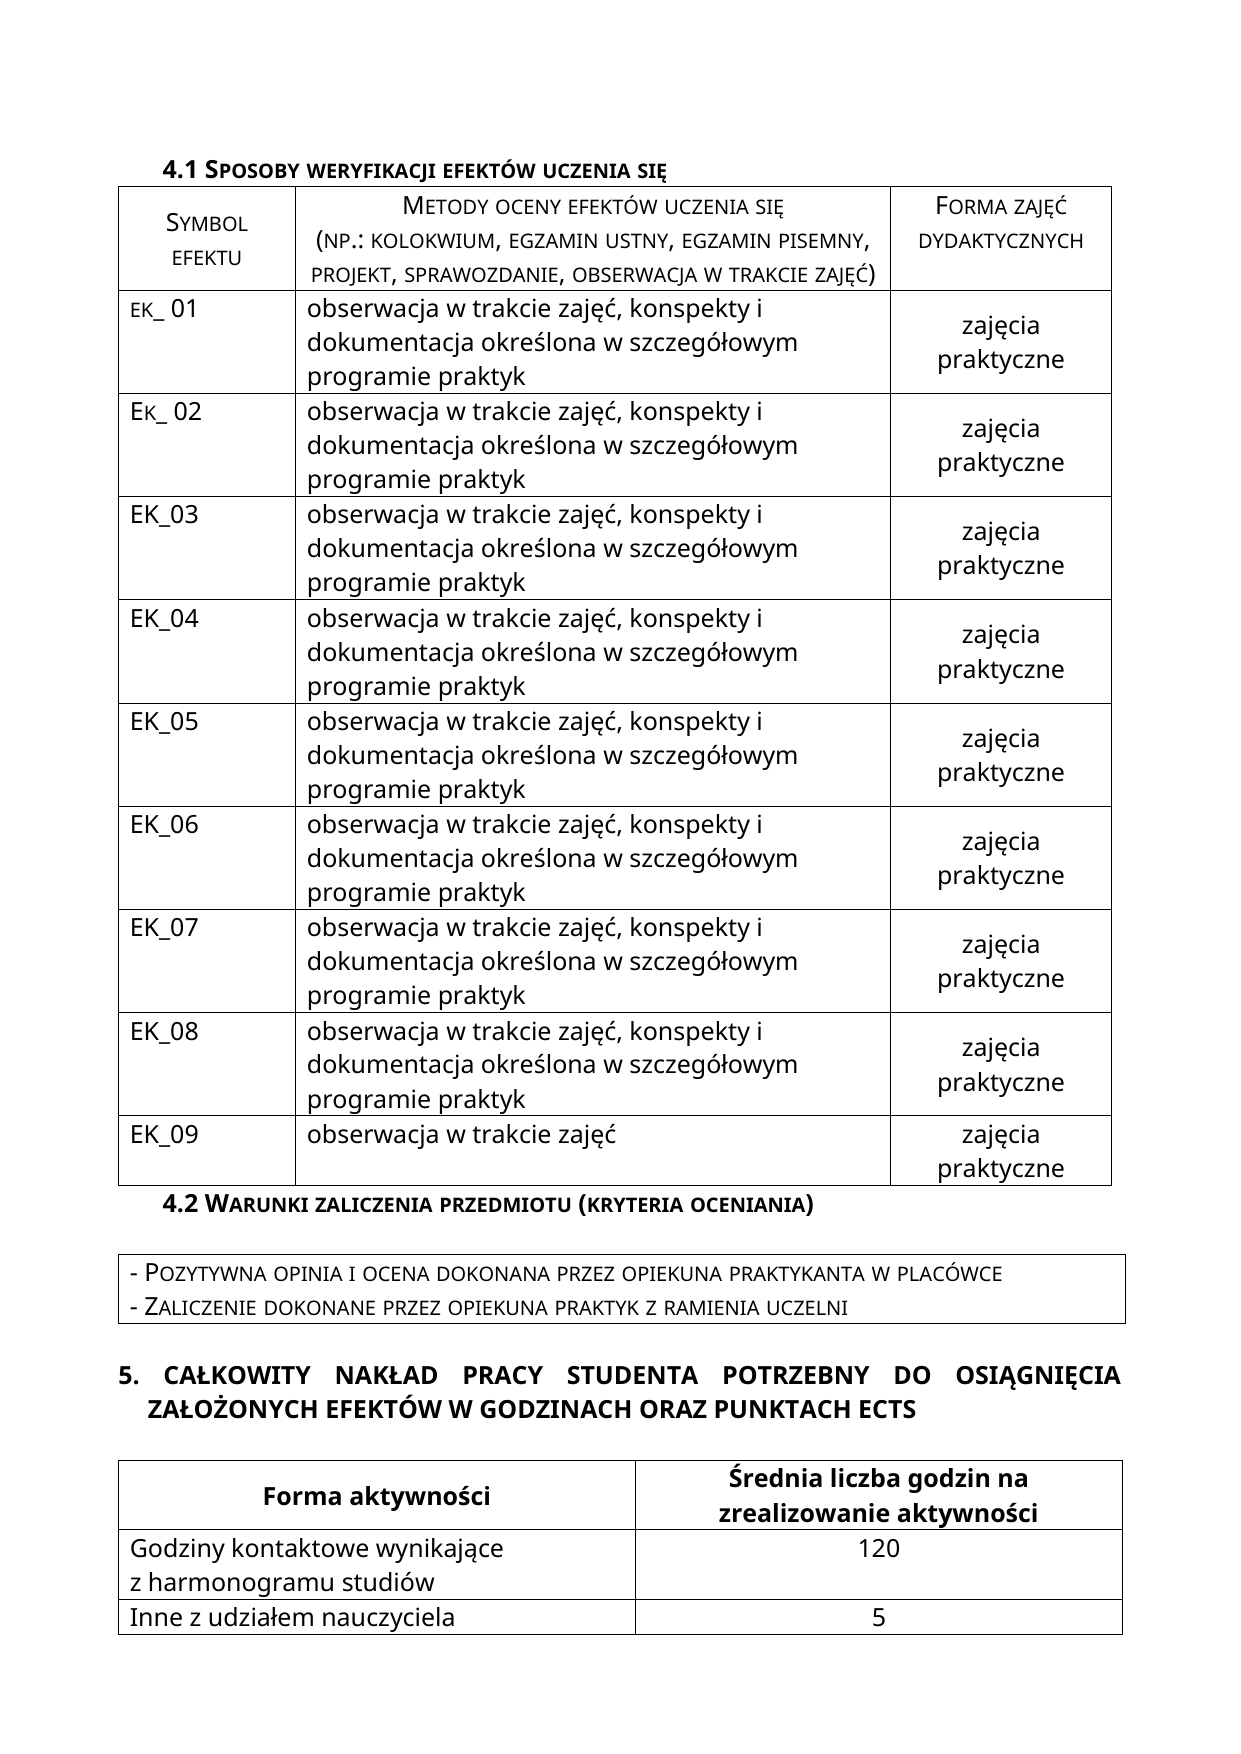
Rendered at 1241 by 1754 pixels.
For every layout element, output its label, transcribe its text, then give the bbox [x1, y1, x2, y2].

text 4.2 Warunki zaliczenia przedmiotu (kryteria oceniania) [162, 1186, 1122, 1219]
table_cell obserwacja w trakcie zajęć, konspekty i dokumentacja określona w szczegółowym programie praktyk [296, 291, 890, 393]
table_cell zajęcia praktyczne [891, 704, 1111, 806]
table_cell zajęcia praktyczne [891, 1116, 1111, 1184]
table_cell obserwacja w trakcie zajęć, konspekty i dokumentacja określona w szczegółowym programie praktyk [296, 910, 890, 1012]
table_cell EK_09 [119, 1116, 295, 1184]
table_cell obserwacja w trakcie zajęć, konspekty i dokumentacja określona w szczegółowym programie praktyk [296, 1013, 890, 1115]
table_cell obserwacja w trakcie zajęć [296, 1116, 890, 1184]
table_cell Ek_ 02 [119, 394, 295, 496]
table_cell EK_04 [119, 600, 295, 702]
table_cell 5 [636, 1600, 1122, 1633]
table_cell EK_08 [119, 1013, 295, 1115]
table_header Średnia liczba godzin na zrealizowanie aktywności [636, 1461, 1122, 1529]
table_cell ek_ 01 [119, 291, 295, 393]
table_cell obserwacja w trakcie zajęć, konspekty i dokumentacja określona w szczegółowym programie praktyk [296, 704, 890, 806]
table_header Symbol efektu [119, 187, 295, 289]
table_header Metody oceny efektów uczenia się (np.: kolokwium, egzamin ustny, egzamin pisemny, projekt, sprawozdanie, obserwacja w trakcie zajęć) [296, 187, 890, 289]
table_cell obserwacja w trakcie zajęć, konspekty i dokumentacja określona w szczegółowym programie praktyk [296, 807, 890, 909]
table_cell zajęcia praktyczne [891, 394, 1111, 496]
table_cell EK_03 [119, 497, 295, 599]
table_cell zajęcia praktyczne [891, 291, 1111, 393]
table_header - Pozytywna opinia i ocena dokonana przez opiekuna praktykanta w placówce - Zaliczenie dokonane przez opiekuna praktyk z ramienia uczelni [119, 1255, 1125, 1323]
table_header Forma zajęć dydaktycznych [891, 187, 1111, 289]
table_cell zajęcia praktyczne [891, 600, 1111, 702]
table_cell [119, 1600, 635, 1633]
table_cell obserwacja w trakcie zajęć, konspekty i dokumentacja określona w szczegółowym programie praktyk [296, 600, 890, 702]
text 5. CAŁKOWITY NAKŁAD PRACY STUDENTA POTRZEBNY DO OSIĄGNIĘCIA ZAŁOŻONYCH EFEKTÓW W GODZINACH ORAZ PUNKTACH ECTS [118, 1358, 1122, 1426]
table_cell zajęcia praktyczne [891, 497, 1111, 599]
table_header Forma aktywności [119, 1461, 635, 1529]
table_cell Godziny kontaktowe wynikające z harmonogramu studiów [119, 1530, 635, 1598]
table_cell zajęcia praktyczne [891, 1013, 1111, 1115]
table_cell 120 [636, 1530, 1122, 1598]
table_cell zajęcia praktyczne [891, 910, 1111, 1012]
table_cell zajęcia praktyczne [891, 807, 1111, 909]
text 4.1 Sposoby weryfikacji efektów uczenia się [162, 152, 1122, 186]
table_cell obserwacja w trakcie zajęć, konspekty i dokumentacja określona w szczegółowym programie praktyk [296, 497, 890, 599]
table_cell EK_06 [119, 807, 295, 909]
table_cell obserwacja w trakcie zajęć, konspekty i dokumentacja określona w szczegółowym programie praktyk [296, 394, 890, 496]
table_cell EK_07 [119, 910, 295, 1012]
table_cell EK_05 [119, 704, 295, 806]
